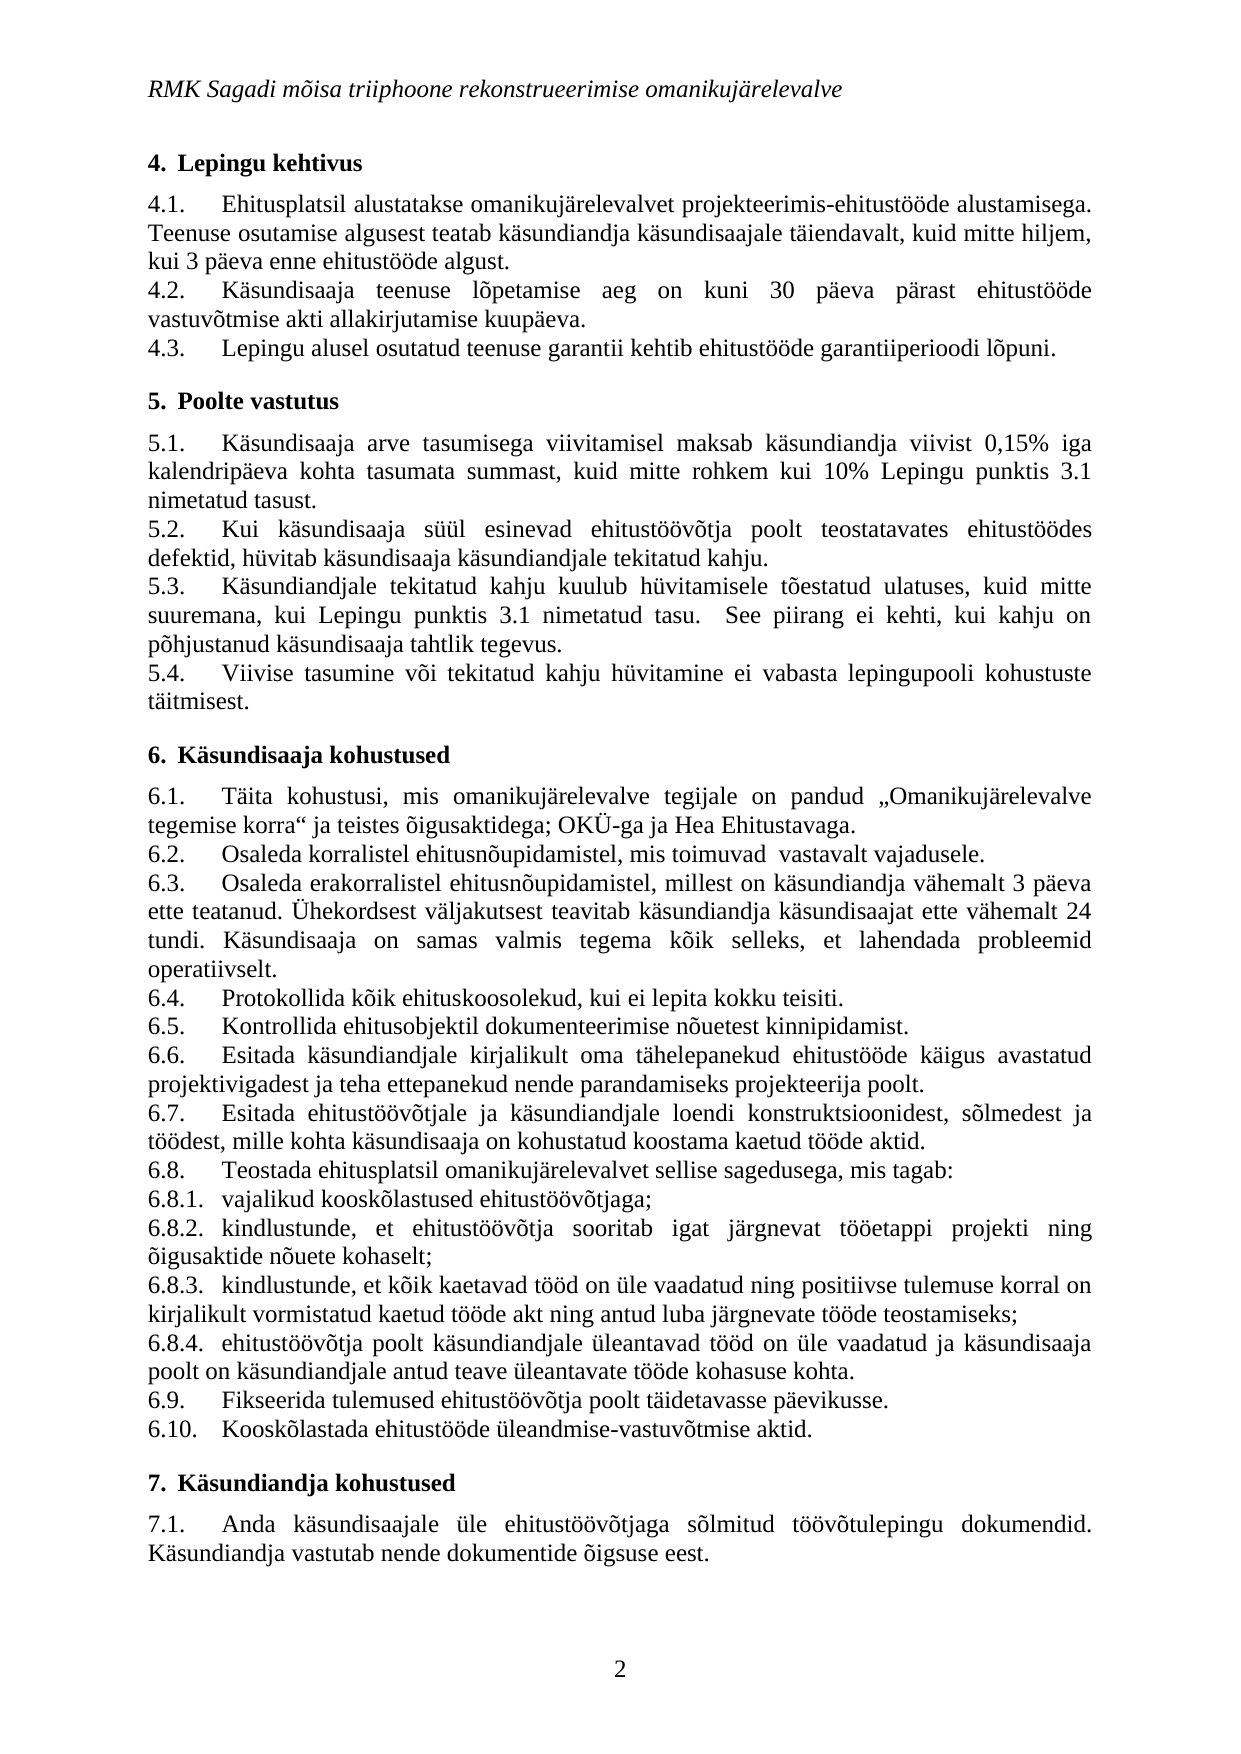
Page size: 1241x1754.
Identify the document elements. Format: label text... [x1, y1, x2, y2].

list Fikseerida tulemused ehitustöövõtja poolt täidetavasse päevikusse. [148, 1385, 1093, 1414]
list Lepingu kehtivus [148, 148, 1093, 176]
list Viivise tasumine või tekitatud kahju hüvitamine ei vabasta lepingupooli kohustuste täitmisest. [148, 658, 1093, 715]
list Käsundisaaja arve tasumisega viivitamisel maksab käsundiandja viivist 0,15% iga kalendripäeva kohta tasumata summast, kuid mitte rohkem kui 10% Lepingu punktis 3.1 nimetatud tasust. [148, 428, 1093, 514]
list Täita kohustusi, mis omanikujärelevalve tegijale on pandud „Omanikujärelevalve tegemise korra“ ja teistes õigusaktidega; OKÜ-ga ja Hea Ehitustavaga. [148, 781, 1093, 839]
list Osaleda erakorralistel ehitusnõupidamistel, millest on käsundiandja vähemalt 3 päeva ette teatanud. Ühekordsest väljakutsest teavitab käsundiandja käsundisaajat ette vähemalt 24 tundi. Käsundisaaja on samas valmis tegema kõik selleks, et lahendada probleemid operatiivselt. [148, 868, 1093, 983]
list Käsundisaaja teenuse lõpetamise aeg on kuni 30 päeva pärast ehitustööde vastuvõtmise akti allakirjutamise kuupäeva. [148, 275, 1093, 333]
list Kontrollida ehitusobjektil dokumenteerimise nõuetest kinnipidamist. [148, 1011, 1093, 1040]
list Protokollida kõik ehituskoosolekud, kui ei lepita kokku teisiti. [148, 983, 1093, 1011]
list Käsundiandja kohustused [148, 1468, 1093, 1496]
list Lepingu alusel osutatud teenuse garantii kehtib ehitustööde garantiiperioodi lõpuni. [148, 333, 1093, 361]
list Kui käsundisaaja süül esinevad ehitustöövõtja poolt teostatavates ehitustöödes defektid, hüvitab käsundisaaja käsundiandjale tekitatud kahju. [148, 514, 1093, 571]
list ehitustöövõtja poolt käsundiandjale üleantavad tööd on üle vaadatud ja käsundisaaja poolt on käsundiandjale antud teave üleantavate tööde kohasuse kohta. [148, 1328, 1093, 1385]
list kindlustunde, et ehitustöövõtja sooritab igat järgnevat tööetappi projekti ning õigusaktide nõuete kohaselt; [148, 1213, 1093, 1270]
list vajalikud kooskõlastused ehitustöövõtjaga; [148, 1184, 1093, 1213]
list Käsundiandjale tekitatud kahju kuulub hüvitamisele tõestatud ulatuses, kuid mitte suuremana, kui Lepingu punktis 3.1 nimetatud tasu. See piirang ei kehti, kui kahju on põhjustanud käsundisaaja tahtlik tegevus. [148, 571, 1093, 658]
list Poolte vastutus [148, 386, 1093, 415]
list Teostada ehitusplatsil omanikujärelevalvet sellise sagedusega, mis tagab: [148, 1155, 1093, 1184]
list Osaleda korralistel ehitusnõupidamistel, mis toimuvad vastavalt vajadusele. [148, 839, 1093, 868]
list Anda käsundisaajale üle ehitustöövõtjaga sõlmitud töövõtulepingu dokumendid. Käsundiandja vastutab nende dokumentide õigsuse eest. [148, 1509, 1093, 1566]
list Käsundisaaja kohustused [148, 740, 1093, 769]
list Ehitusplatsil alustatakse omanikujärelevalvet projekteerimis-ehitustööde alustamisega. Teenuse osutamise algusest teatab käsundiandja käsundisaajale täiendavalt, kuid mitte hiljem, kui 3 päeva enne ehitustööde algust. [148, 189, 1093, 275]
list Kooskõlastada ehitustööde üleandmise-vastuvõtmise aktid. [148, 1414, 1093, 1443]
list kindlustunde, et kõik kaetavad tööd on üle vaadatud ning positiivse tulemuse korral on kirjalikult vormistatud kaetud tööde akt ning antud luba järgnevate tööde teostamiseks; [148, 1270, 1093, 1328]
list Esitada käsundiandjale kirjalikult oma tähelepanekud ehitustööde käigus avastatud projektivigadest ja teha ettepanekud nende parandamiseks projekteerija poolt. [148, 1040, 1093, 1098]
list Esitada ehitustöövõtjale ja käsundiandjale loendi konstruktsioonidest, sõlmedest ja töödest, mille kohta käsundisaaja on kohustatud koostama kaetud tööde aktid. [148, 1098, 1093, 1155]
